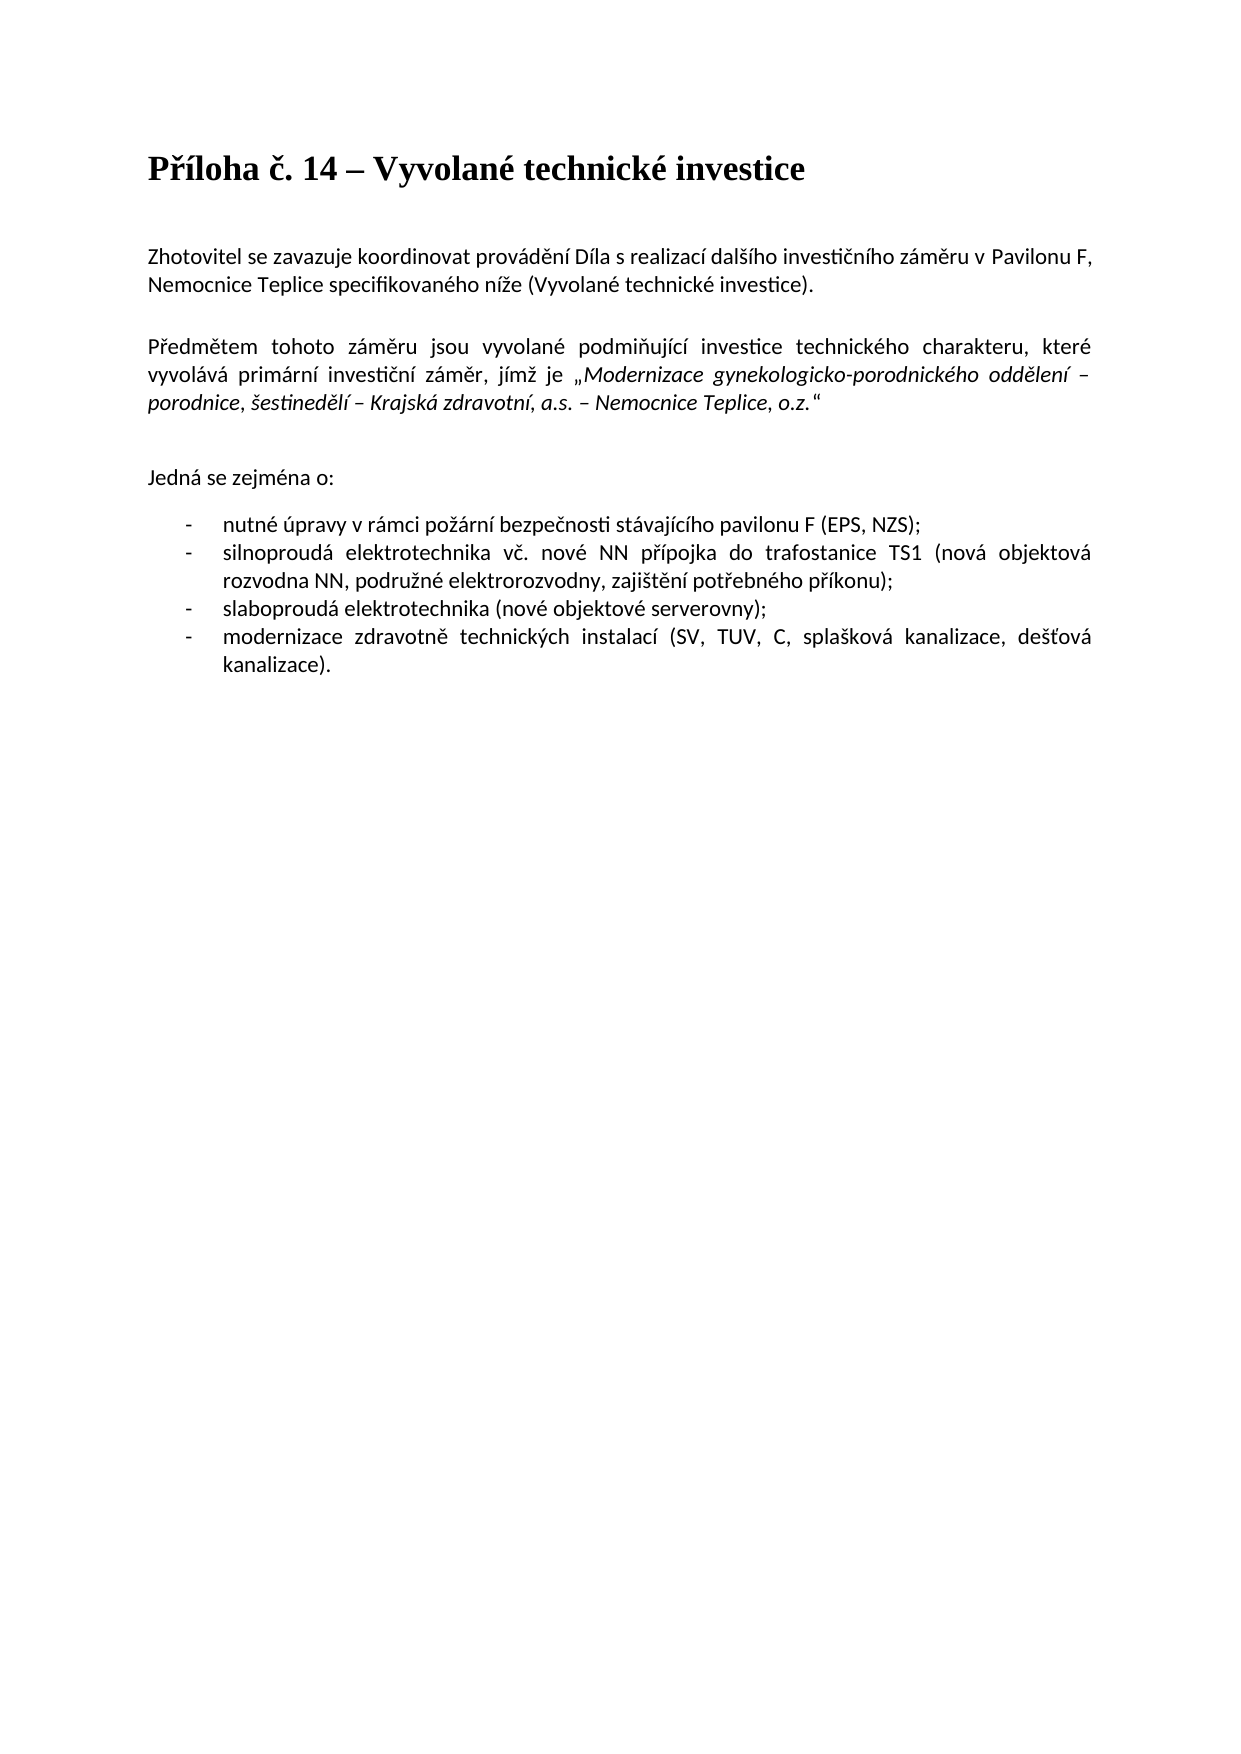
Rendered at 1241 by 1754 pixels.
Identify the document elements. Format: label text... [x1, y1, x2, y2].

list slaboproudá elektrotechnika (nové objektové serverovny); [185, 594, 1093, 622]
text Příloha č. 14 – Vyvolané technické investice [148, 148, 1093, 188]
list nutné úpravy v rámci požární bezpečnosti stávajícího pavilonu F (EPS, NZS); [185, 510, 1093, 538]
text Předmětem tohoto záměru jsou vyvolané podmiňující investice technického charakteru, které vyvolává primární investiční záměr, jímž je „Modernizace gynekologicko-porodnického oddělení – porodnice, šestinedělí – Krajská zdravotní, a.s. – Nemocnice Teplice, o.z.“ [148, 332, 1093, 417]
text Jedná se zejména o: [148, 463, 1093, 491]
list modernizace zdravotně technických instalací (SV, TUV, C, splašková kanalizace, dešťová kanalizace). [185, 622, 1093, 678]
list silnoproudá elektrotechnika vč. nové NN přípojka do trafostanice TS1 (nová objektová rozvodna NN, podružné elektrorozvodny, zajištění potřebného příkonu); [185, 538, 1093, 594]
text Zhotovitel se zavazuje koordinovat provádění Díla s realizací dalšího investičního záměru v Pavilonu F, Nemocnice Teplice specifikovaného níže (Vyvolané technické investice). [148, 242, 1093, 298]
